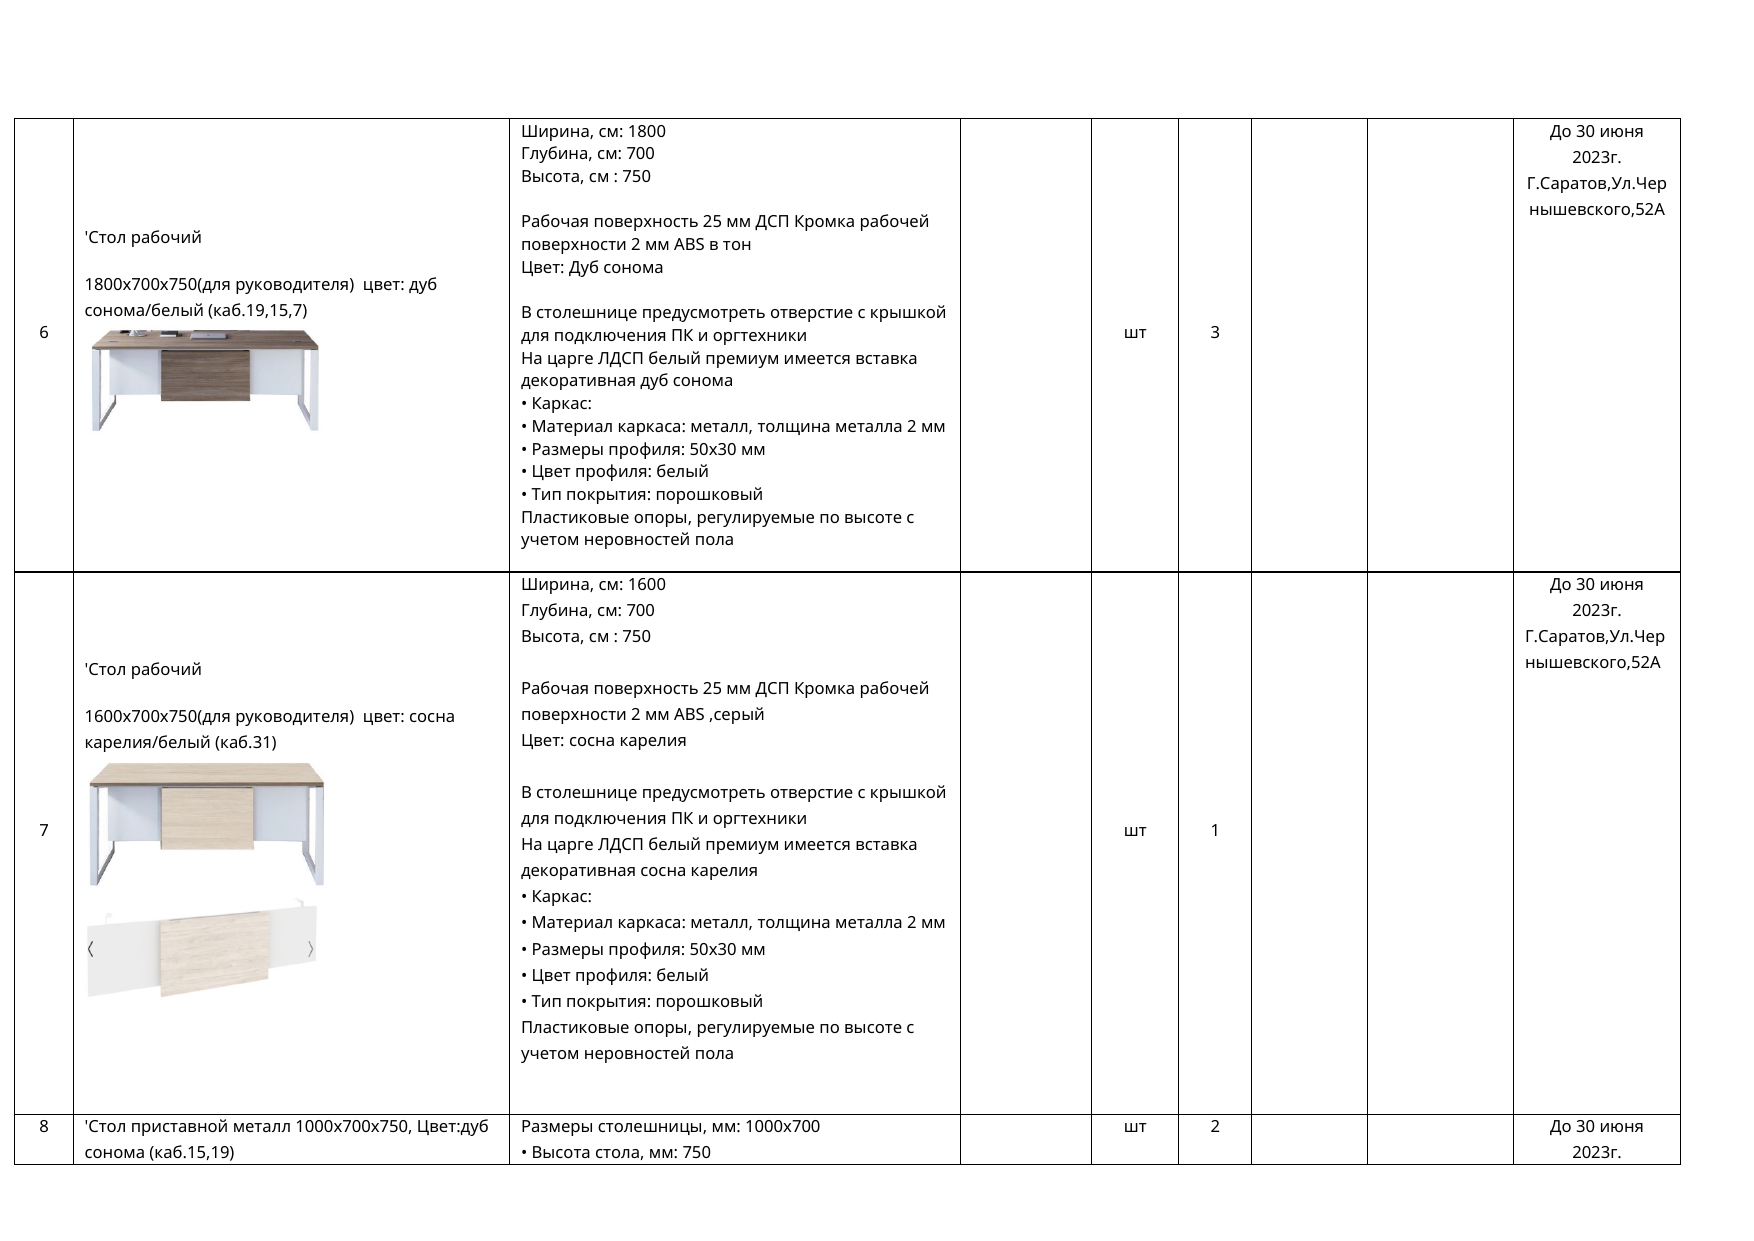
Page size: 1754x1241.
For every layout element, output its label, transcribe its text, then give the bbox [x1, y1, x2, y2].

table_cell шт [1092, 119, 1178, 571]
table_cell Ширина, см: 1800 Глубина, см: 700 Высота, см : 750 Рабочая поверхность 25 мм ДСП Кромка рабочей поверхности 2 мм ABS в тон Цвет: Дуб сонома В столешнице предусмотреть отверстие с крышкой для подключения ПК и оргтехники На царге ЛДСП белый премиум имеется вставка декоративная дуб сонома • Каркас: • Материал каркаса: металл, толщина металла 2 мм • Размеры профиля: 50х30 мм • Цвет профиля: белый • Тип покрытия: порошковый Пластиковые опоры, регулируемые по высоте с учетом неровностей пола [510, 119, 960, 571]
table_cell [510, 1115, 960, 1163]
table_cell [1368, 119, 1513, 571]
table_cell 'Стол рабочий 1800х700х750(для руководителя) цвет: дуб сонома/белый (каб.19,15,7) [74, 119, 509, 571]
table_cell [961, 573, 1091, 1114]
table_cell 1 [1179, 573, 1251, 1114]
table_cell [1252, 119, 1367, 571]
table_cell [961, 1115, 1091, 1163]
table_cell [1368, 1115, 1513, 1163]
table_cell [74, 1115, 509, 1163]
picture [84, 758, 328, 893]
table_cell [1252, 573, 1367, 1114]
table_cell шт [1092, 573, 1178, 1114]
table_cell [1368, 573, 1513, 1114]
table_cell 6 [15, 119, 73, 571]
table_cell 3 [1179, 119, 1251, 571]
table_cell [1252, 1115, 1367, 1163]
table_cell До 30 июня 2023г. Г.Саратов,Ул.Чернышевского,52А [1514, 573, 1680, 1114]
table_cell [961, 119, 1091, 571]
picture [84, 326, 327, 439]
table_cell Ширина, см: 1600 Глубина, см: 700 Высота, см : 750 Рабочая поверхность 25 мм ДСП Кромка рабочей поверхности 2 мм ABS ,серый Цвет: сосна карелия В столешнице предусмотреть отверстие с крышкой для подключения ПК и оргтехники На царге ЛДСП белый премиум имеется вставка декоративная сосна карелия • Каркас: • Материал каркаса: металл, толщина металла 2 мм • Размеры профиля: 50х30 мм • Цвет профиля: белый • Тип покрытия: порошковый Пластиковые опоры, регулируемые по высоте с учетом неровностей пола [510, 573, 960, 1114]
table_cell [1514, 119, 1680, 571]
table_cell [1514, 1115, 1680, 1163]
table_cell 7 [15, 573, 73, 1114]
table_cell шт [1092, 1115, 1178, 1163]
table_cell 'Стол рабочий 1600х700х750(для руководителя) цвет: сосна карелия/белый (каб.31) [74, 573, 509, 1114]
picture [84, 897, 319, 1003]
table_cell 2 [1179, 1115, 1251, 1163]
table_cell 8 [15, 1115, 73, 1163]
